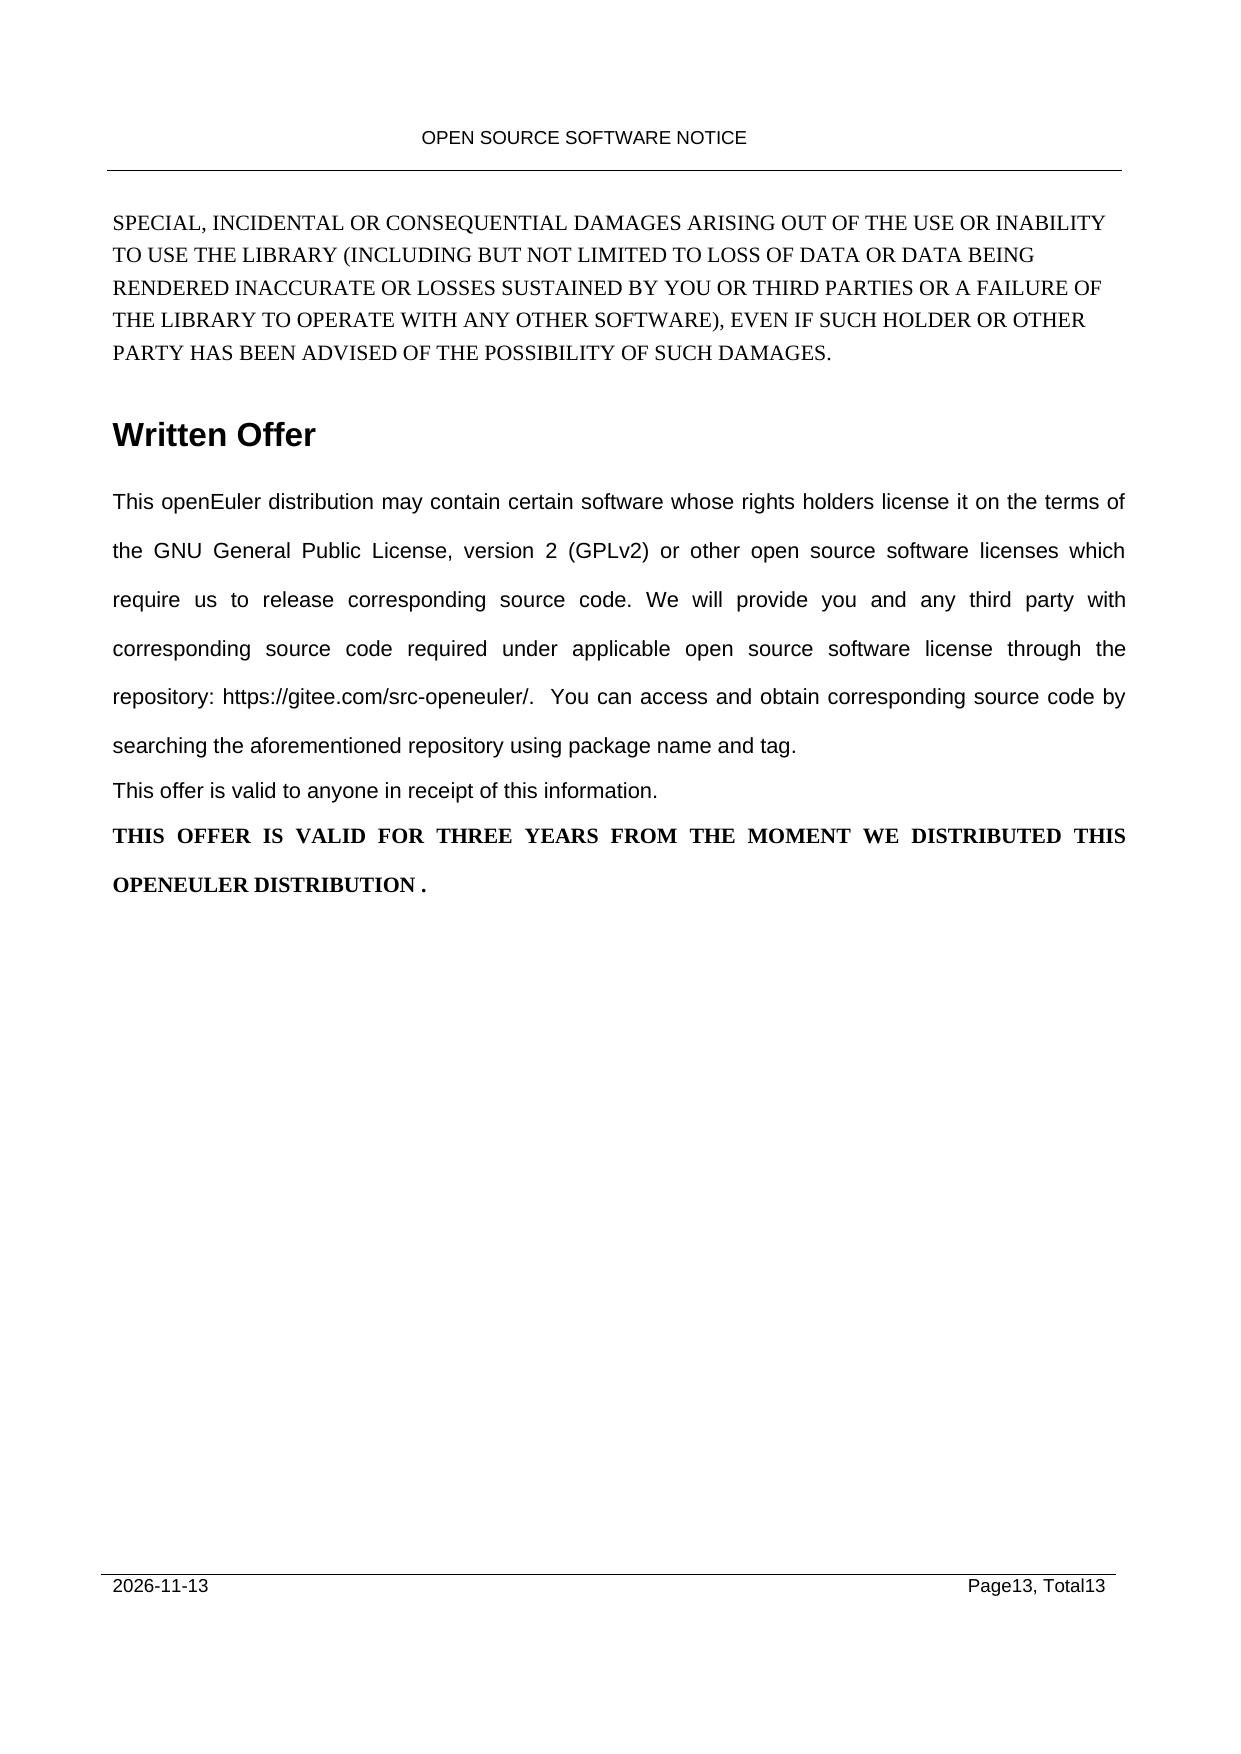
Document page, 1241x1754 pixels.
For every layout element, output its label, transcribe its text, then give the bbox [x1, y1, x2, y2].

text This openEuler distribution may contain certain software whose rights holders license it on the terms of the GNU General Public License, version 2 (GPLv2) or other open source software licenses which require us to release corresponding source code. We will provide you and any third party with corresponding source code required under applicable open source software license through the repository: https://gitee.com/src-openeuler/. You can access and obtain corresponding source code by searching the aforementioned repository using package name and tag. [112, 486, 1128, 762]
text Written Offer [112, 401, 1128, 466]
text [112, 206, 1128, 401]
text THIS OFFER IS VALID FOR THREE YEARS FROM THE MOMENT WE DISTRIBUTED THIS OPENEULER DISTRIBUTION . [112, 819, 1128, 901]
text This offer is valid to anyone in receipt of this information. [112, 774, 1128, 807]
